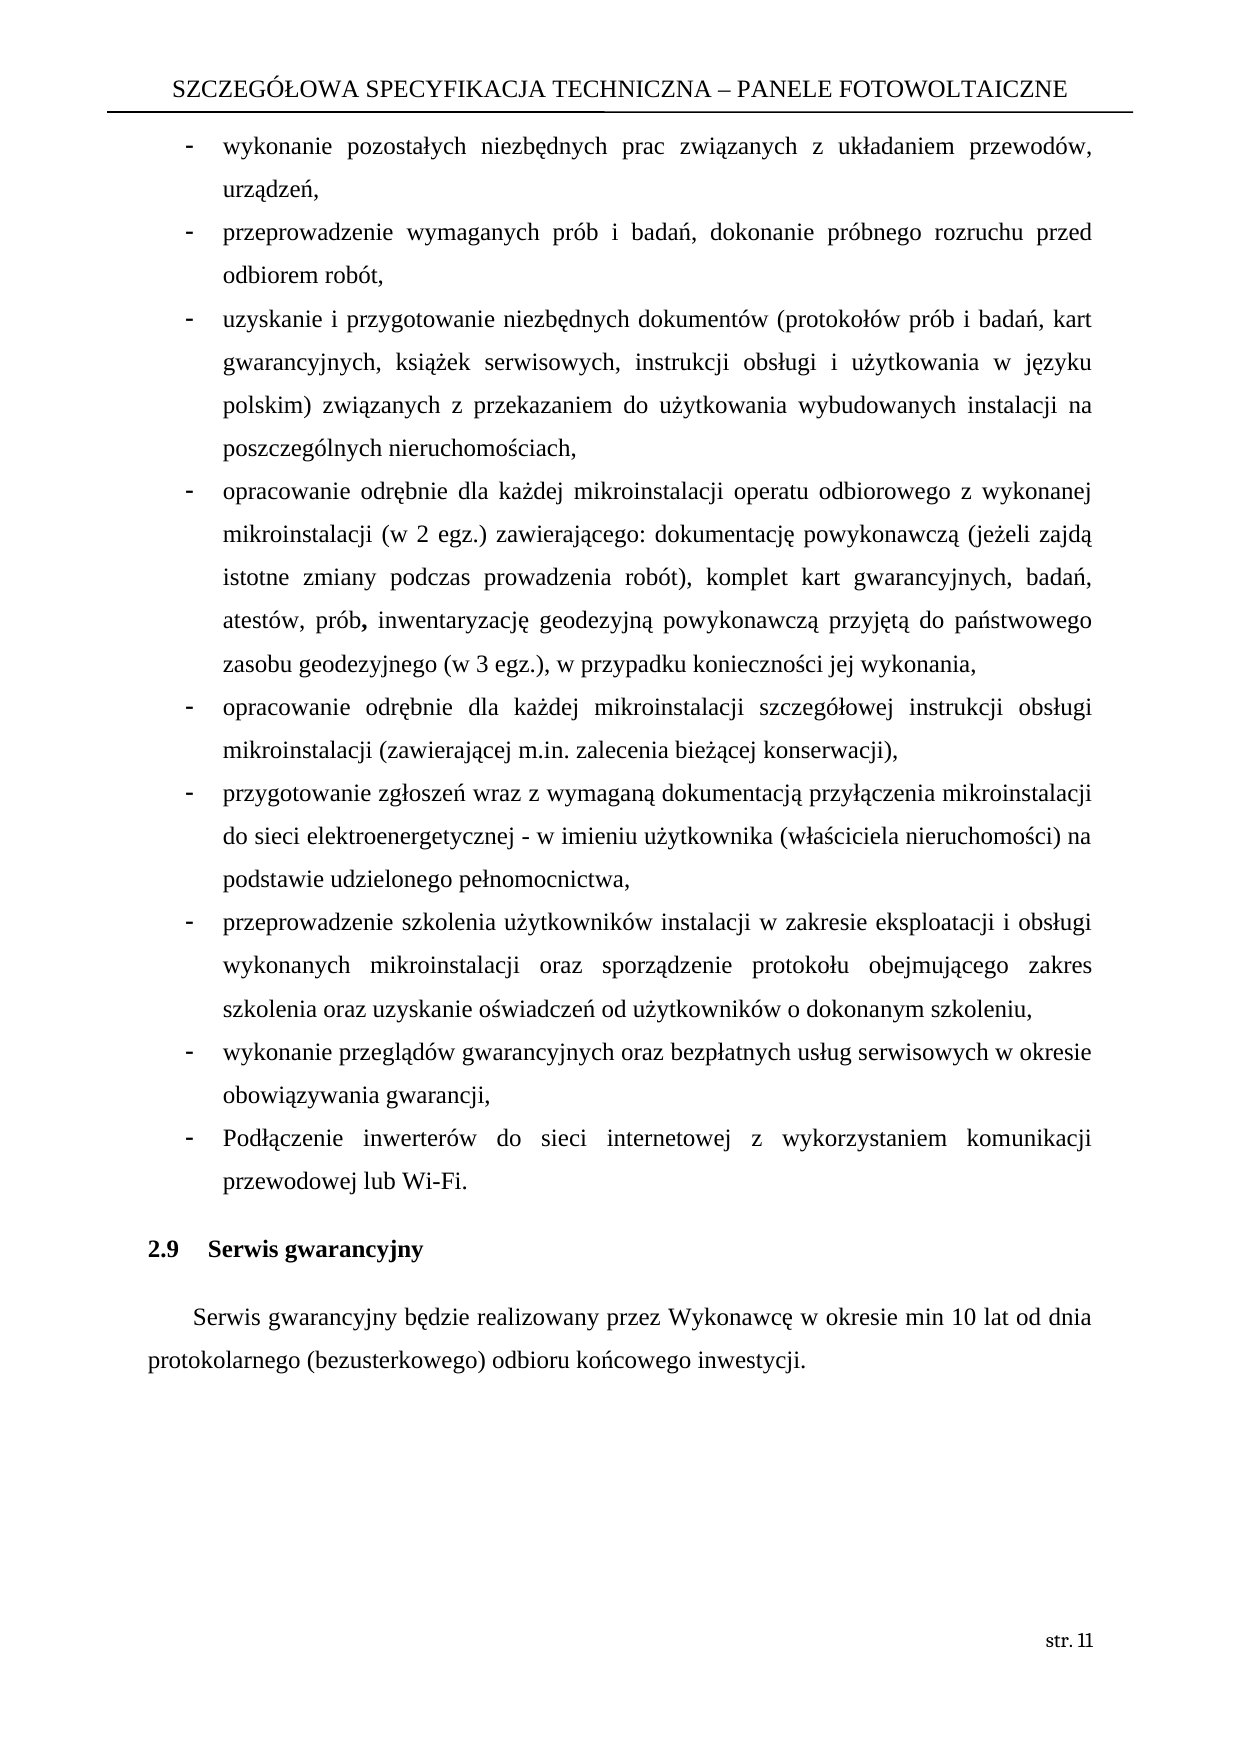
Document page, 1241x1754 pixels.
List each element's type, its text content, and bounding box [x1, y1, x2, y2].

list przeprowadzenie szkolenia użytkowników instalacji w zakresie eksploatacji i obsługi wykonanych mikroinstalacji oraz sporządzenie protokołu obejmującego zakres szkolenia oraz uzyskanie oświadczeń od użytkowników o dokonanym szkoleniu, [185, 907, 1093, 1022]
list opracowanie odrębnie dla każdej mikroinstalacji szczegółowej instrukcji obsługi mikroinstalacji (zawierającej m.in. zalecenia bieżącej konserwacji), [185, 692, 1093, 764]
list wykonanie przeglądów gwarancyjnych oraz bezpłatnych usług serwisowych w okresie obowiązywania gwarancji, [185, 1037, 1093, 1109]
subtitle Serwis gwarancyjny [148, 1234, 1093, 1263]
list Podłączenie inwerterów do sieci internetowej z wykorzystaniem komunikacji przewodowej lub Wi-Fi. [185, 1123, 1093, 1195]
text Serwis gwarancyjny będzie realizowany przez Wykonawcę w okresie min 10 lat od dnia protokolarnego (bezusterkowego) odbioru końcowego inwestycji. [148, 1302, 1093, 1374]
list przeprowadzenie wymaganych prób i badań, dokonanie próbnego rozruchu przed odbiorem robót, [185, 217, 1093, 289]
list opracowanie odrębnie dla każdej mikroinstalacji operatu odbiorowego z wykonanej mikroinstalacji (w 2 egz.) zawierającego: dokumentację powykonawczą (jeżeli zajdą istotne zmiany podczas prowadzenia robót), komplet kart gwarancyjnych, badań, atestów, prób, inwentaryzację geodezyjną powykonawczą przyjętą do państwowego zasobu geodezyjnego (w 3 egz.), w przypadku konieczności jej wykonania, [185, 476, 1093, 677]
list wykonanie pozostałych niezbędnych prac związanych z układaniem przewodów, urządzeń, [185, 131, 1093, 203]
list przygotowanie zgłoszeń wraz z wymaganą dokumentacją przyłączenia mikroinstalacji do sieci elektroenergetycznej - w imieniu użytkownika (właściciela nieruchomości) na podstawie udzielonego pełnomocnictwa, [185, 778, 1093, 893]
list uzyskanie i przygotowanie niezbędnych dokumentów (protokołów prób i badań, kart gwarancyjnych, książek serwisowych, instrukcji obsługi i użytkowania w języku polskim) związanych z przekazaniem do użytkowania wybudowanych instalacji na poszczególnych nieruchomościach, [185, 304, 1093, 462]
